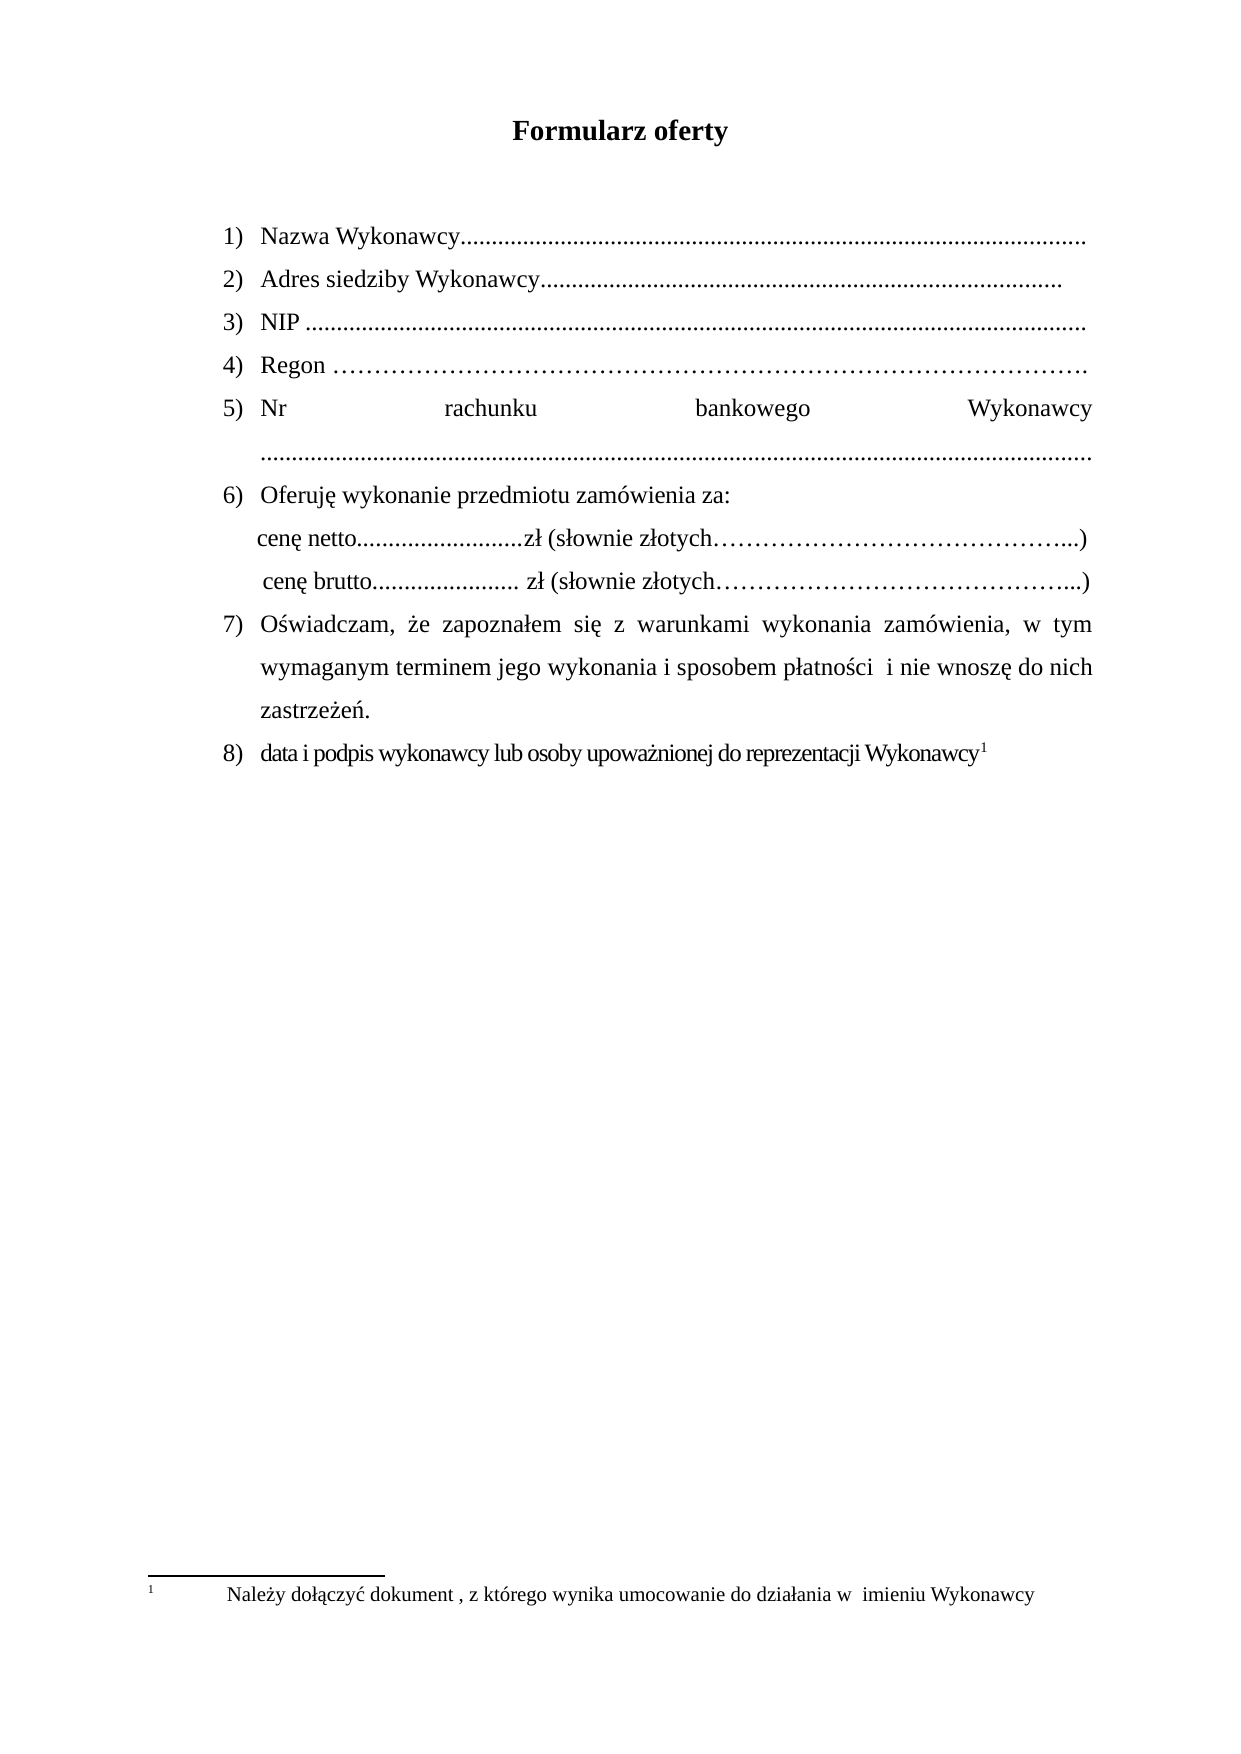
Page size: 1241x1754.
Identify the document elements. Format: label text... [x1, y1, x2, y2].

list Nr rachunku bankowego Wykonawcy [223, 393, 1093, 465]
list Regon ………………………………………………………………………………. [223, 350, 1093, 379]
list NIP .. [223, 307, 1093, 336]
text cenę netto zł (słownie złotych……………………………………...) [148, 523, 1093, 552]
list Adres siedziby Wykonawcy [223, 264, 1093, 293]
text cenę brutto zł (słownie złotych……………………………………...) [148, 566, 1093, 595]
list Oferuję wykonanie przedmiotu zamówienia za: [223, 480, 1093, 508]
text Formularz oferty [148, 117, 1093, 146]
list Nazwa Wykonawcy .. [223, 221, 1093, 250]
list data i podpis wykonawcy lub osoby upoważnionej do reprezentacji Wykonawcy [223, 738, 1093, 767]
list Oświadczam, że zapoznałem się z warunkami wykonania zamówienia, w tym wymaganym terminem jego wykonania i sposobem płatności i nie wnoszę do nich zastrzeżeń. [223, 609, 1093, 724]
